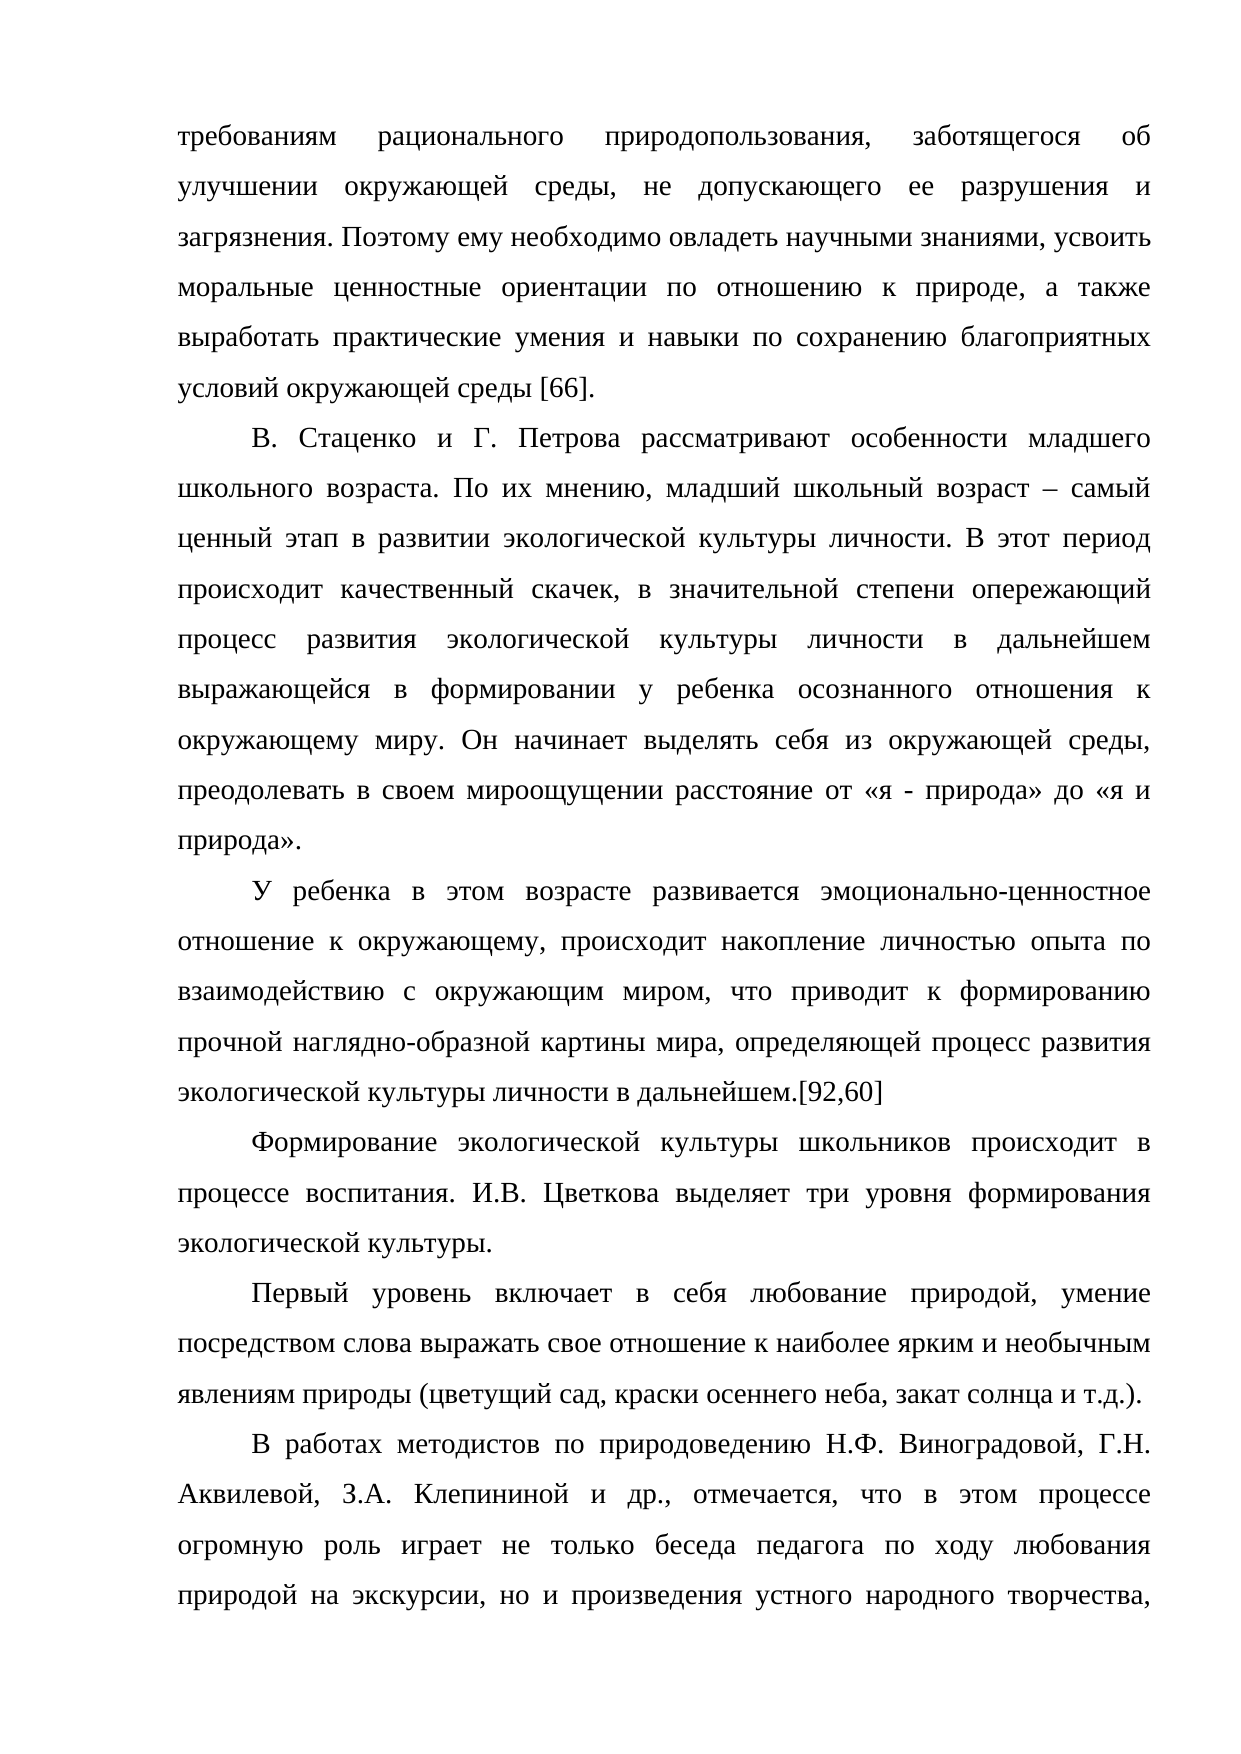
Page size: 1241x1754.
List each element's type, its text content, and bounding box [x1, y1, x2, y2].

text Формирование экологической культуры школьников происходит в процессе воспитания. И.В. Цветкова выделяет три уровня формирования экологической культуры. [177, 1124, 1152, 1258]
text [177, 1426, 1152, 1611]
text В. Стаценко и Г. Петрова рассматривают особенности младшего школьного возраста. По их мнению, младший школьный возраст – самый ценный этап в развитии экологической культуры личности. В этот период происходит качественный скачек, в значительной степени опережающий процесс развития экологической культуры личности в дальнейшем выражающейся в формировании у ребенка осознанного отношения к окружающему миру. Он начинает выделять себя из окружающей среды, преодолевать в своем мироощущении расстояние от «я - природа» до «я и природа». [177, 420, 1152, 856]
text Первый уровень включает в себя любование природой, умение посредством слова выражать свое отношение к наиболее ярким и необычным явлениям природы (цветущий сад, краски осеннего неба, закат солнца и т.д.). [177, 1275, 1152, 1409]
text У ребенка в этом возрасте развивается эмоционально-ценностное отношение к окружающему, происходит накопление личностью опыта по взаимодействию с окружающим миром, что приводит к формированию прочной наглядно-образной картины мира, определяющей процесс развития экологической культуры личности в дальнейшем.[92,60] [177, 873, 1152, 1108]
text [177, 118, 1152, 403]
